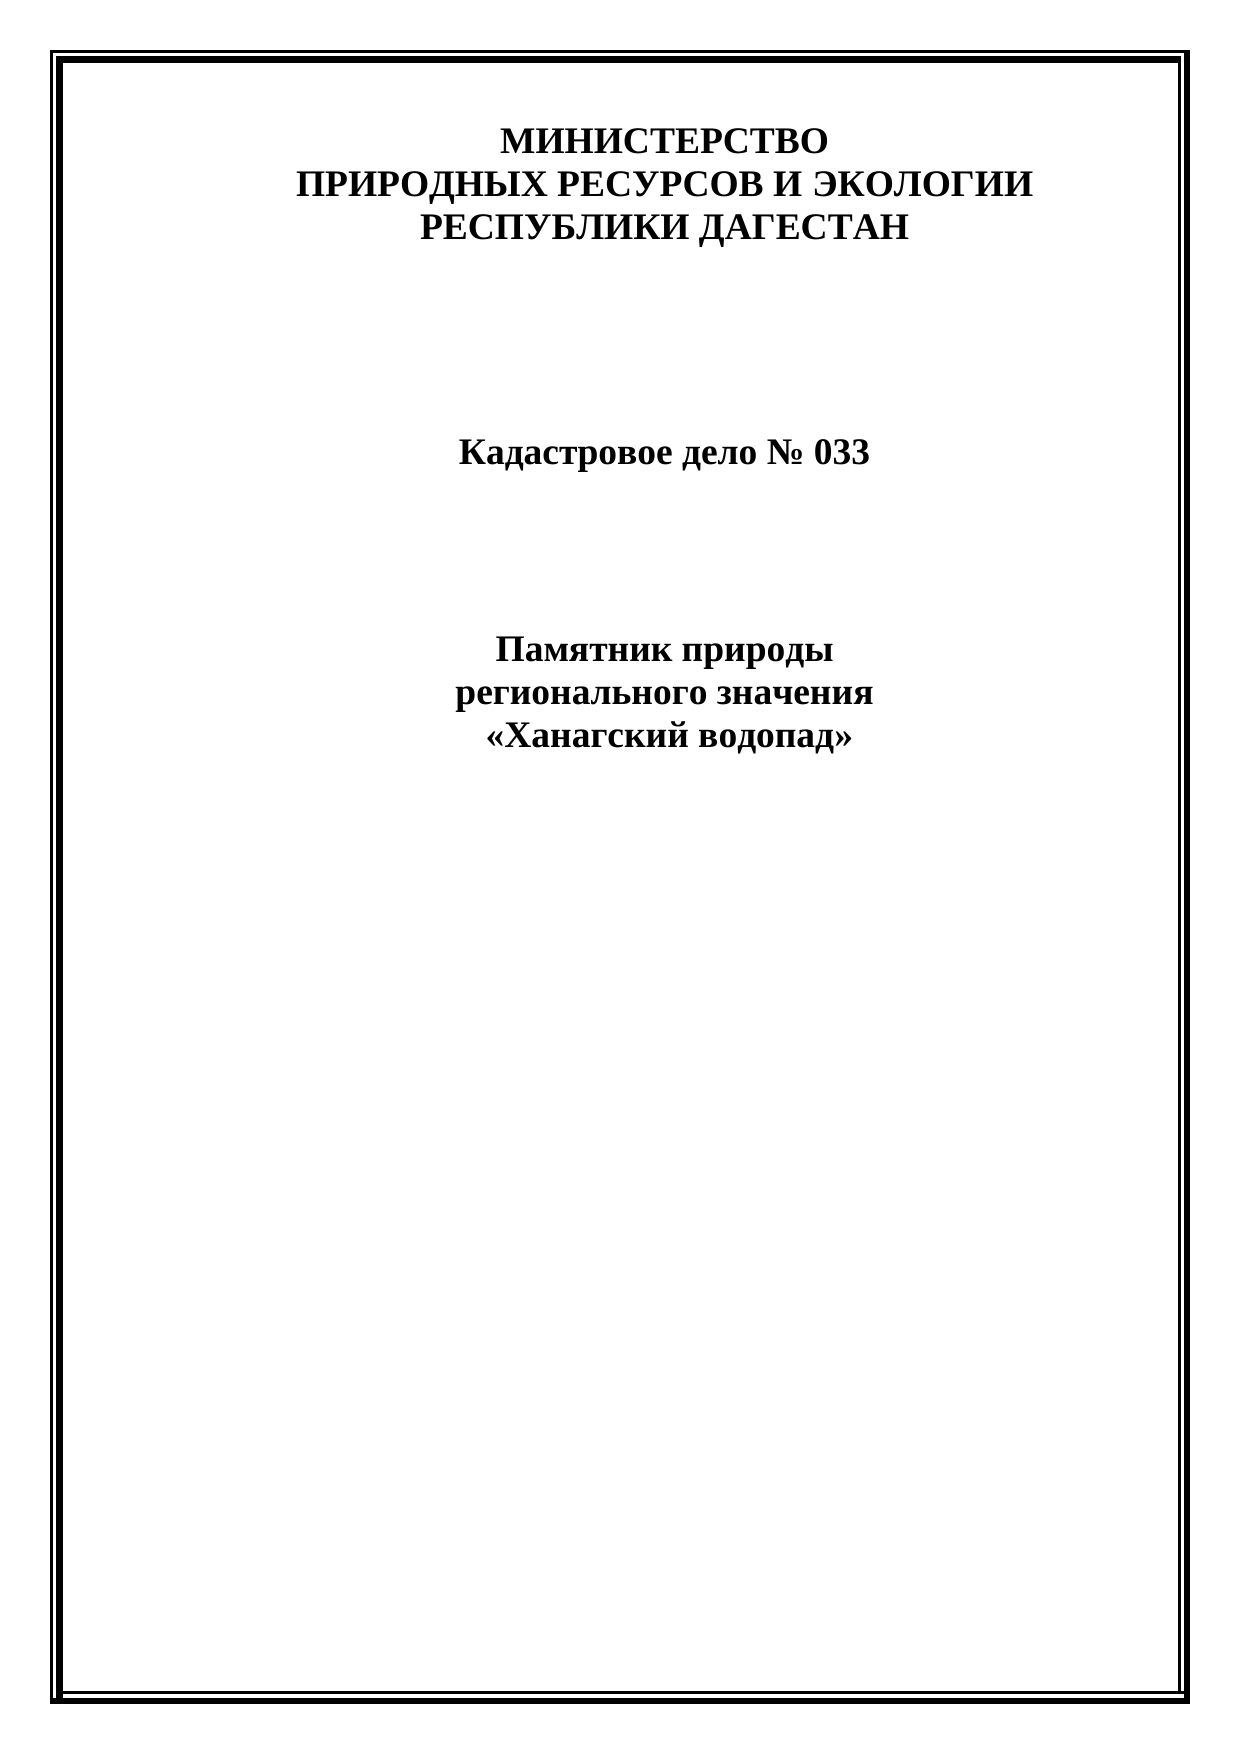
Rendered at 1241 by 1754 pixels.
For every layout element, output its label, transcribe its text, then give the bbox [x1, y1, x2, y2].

text ПРИРОДНЫХ РЕСУРСОВ И ЭКОЛОГИИ [177, 161, 1152, 204]
text Памятник природы [177, 626, 1152, 669]
text регионального значения [177, 669, 1152, 712]
text МИНИСТЕРСТВО [177, 118, 1152, 161]
text Кадастровое дело № 033 [177, 429, 1152, 473]
text РЕСПУБЛИКИ ДАГЕСТАН [177, 204, 1152, 247]
text «Ханагский водопад» [177, 712, 1152, 755]
